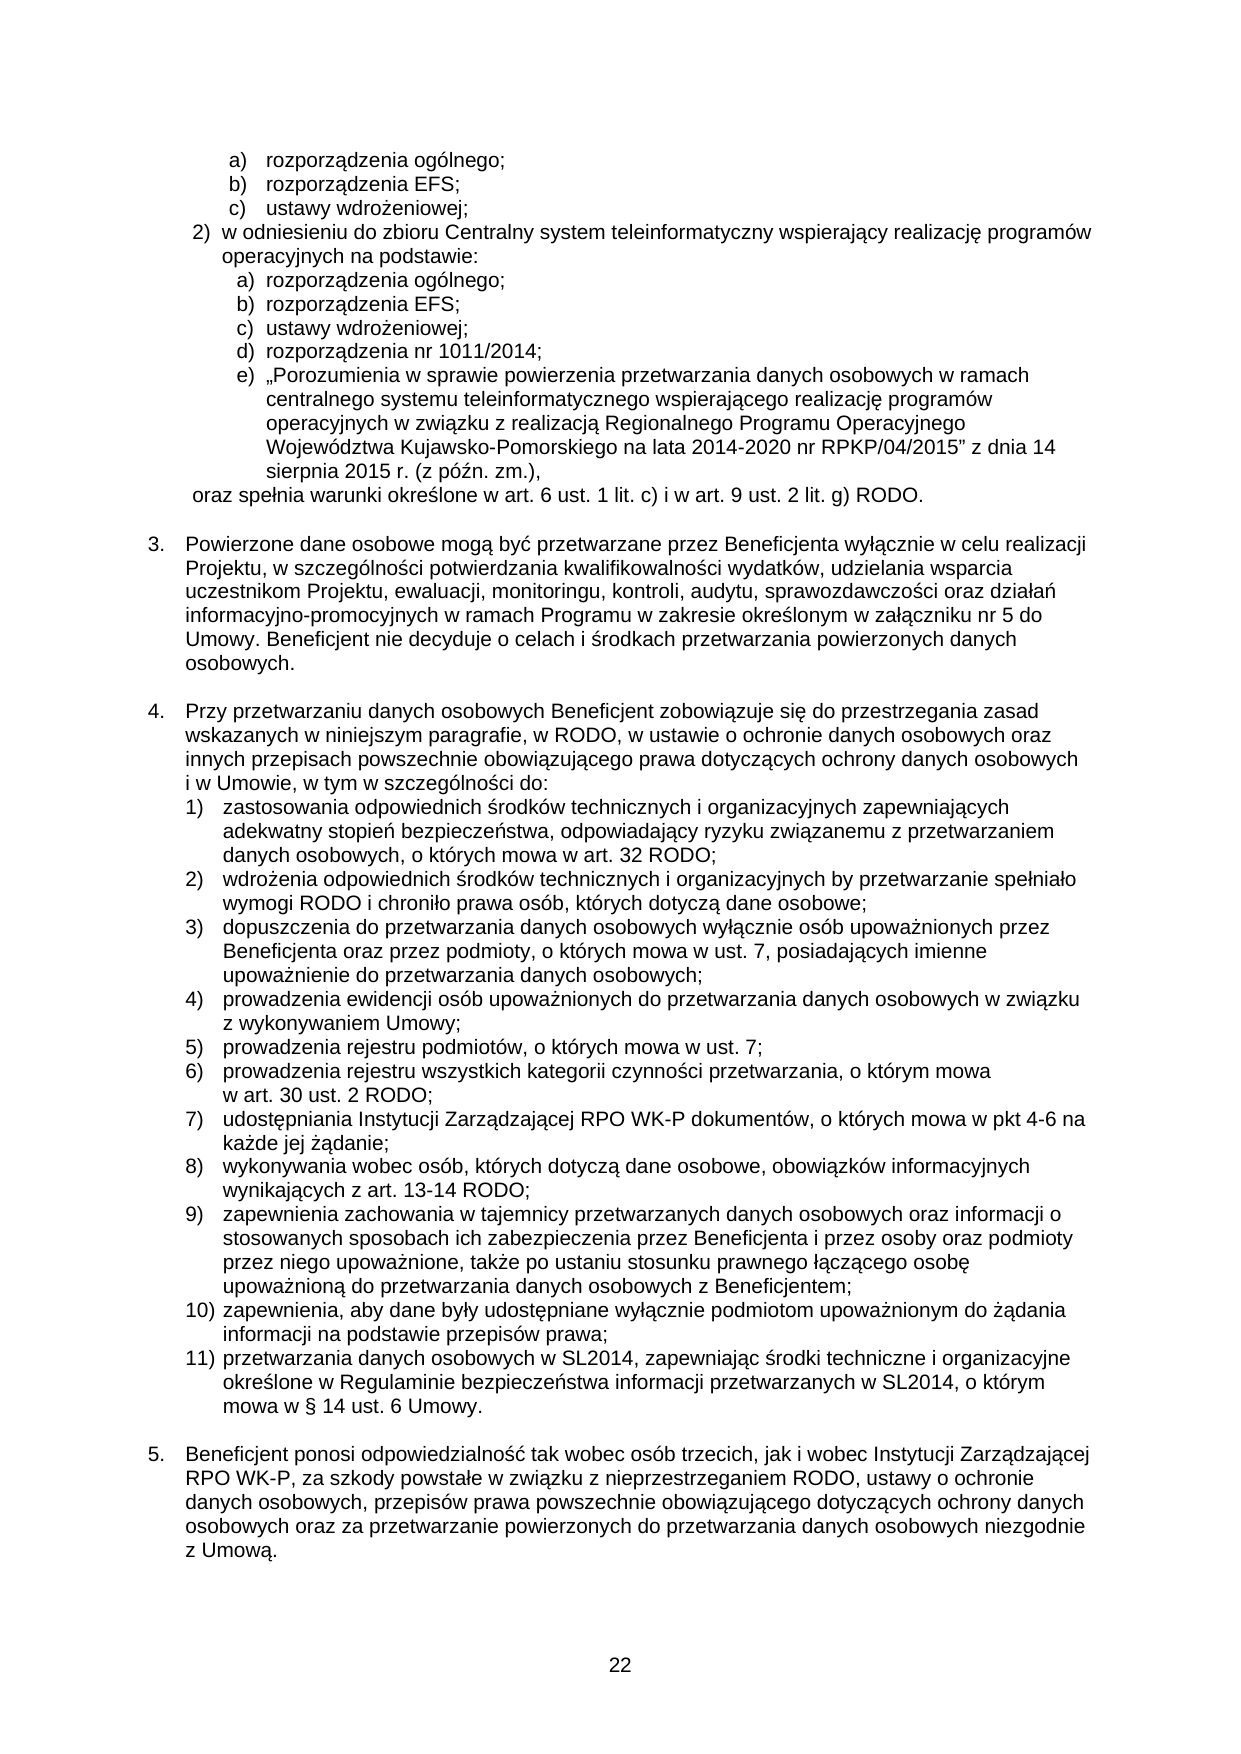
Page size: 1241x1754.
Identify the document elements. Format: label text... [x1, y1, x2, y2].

list udostępniania Instytucji Zarządzającej RPO WK-P dokumentów, o których mowa w pkt 4-6 na każde jej żądanie; [185, 1106, 1092, 1154]
list rozporządzenia ogólnego; [236, 267, 1092, 291]
list Beneficjent ponosi odpowiedzialność tak wobec osób trzecich, jak i wobec Instytucji Zarządzającej RPO WK-P, za szkody powstałe w związku z nieprzestrzeganiem RODO, ustawy o ochronie danych osobowych, przepisów prawa powszechnie obowiązującego dotyczących ochrony danych osobowych oraz za przetwarzanie powierzonych do przetwarzania danych osobowych niezgodnie z Umową. [148, 1442, 1092, 1562]
list zastosowania odpowiednich środków technicznych i organizacyjnych zapewniających adekwatny stopień bezpieczeństwa, odpowiadający ryzyku związanemu z przetwarzaniem danych osobowych, o których mowa w art. 32 RODO; [185, 795, 1092, 867]
list wykonywania wobec osób, których dotyczą dane osobowe, obowiązków informacyjnych wynikających z art. 13-14 RODO; [185, 1154, 1092, 1202]
list Powierzone dane osobowe mogą być przetwarzane przez Beneficjenta wyłącznie w celu realizacji Projektu, w szczególności potwierdzania kwalifikowalności wydatków, udzielania wsparcia uczestnikom Projektu, ewaluacji, monitoringu, kontroli, audytu, sprawozdawczości oraz działań informacyjno-promocyjnych w ramach Programu w zakresie określonym w załączniku nr 5 do Umowy. Beneficjent nie decyduje o celach i środkach przetwarzania powierzonych danych osobowych. [148, 531, 1092, 675]
list rozporządzenia EFS; [229, 172, 1092, 196]
list rozporządzenia EFS; [236, 291, 1092, 315]
text oraz spełnia warunki określone w art. 6 ust. 1 lit. c) i w art. 9 ust. 2 lit. g) RODO. [192, 483, 1092, 507]
list ustawy wdrożeniowej; [229, 196, 1092, 219]
list zapewnienia zachowania w tajemnicy przetwarzanych danych osobowych oraz informacji o stosowanych sposobach ich zabezpieczenia przez Beneficjenta i przez osoby oraz podmioty przez niego upoważnione, także po ustaniu stosunku prawnego łączącego osobę upoważnioną do przetwarzania danych osobowych z Beneficjentem; [185, 1202, 1092, 1298]
list prowadzenia rejestru wszystkich kategorii czynności przetwarzania, o którym mowa w art. 30 ust. 2 RODO; [185, 1058, 1092, 1106]
list przetwarzania danych osobowych w SL2014, zapewniając środki techniczne i organizacyjne określone w Regulaminie bezpieczeństwa informacji przetwarzanych w SL2014, o którym mowa w § 14 ust. 6 Umowy. [185, 1346, 1092, 1418]
list wdrożenia odpowiednich środków technicznych i organizacyjnych by przetwarzanie spełniało wymogi RODO i chroniło prawa osób, których dotyczą dane osobowe; [185, 867, 1092, 915]
list rozporządzenia ogólnego; [229, 148, 1092, 172]
list Przy przetwarzaniu danych osobowych Beneficjent zobowiązuje się do przestrzegania zasad wskazanych w niniejszym paragrafie, w RODO, w ustawie o ochronie danych osobowych oraz innych przepisach powszechnie obowiązującego prawa dotyczących ochrony danych osobowych i w Umowie, w tym w szczególności do: [148, 699, 1092, 795]
list rozporządzenia nr 1011/2014; [236, 339, 1092, 363]
list prowadzenia rejestru podmiotów, o których mowa w ust. 7; [185, 1034, 1092, 1058]
list w odniesieniu do zbioru Centralny system teleinformatyczny wspierający realizację programów operacyjnych na podstawie: [192, 219, 1092, 267]
list prowadzenia ewidencji osób upoważnionych do przetwarzania danych osobowych w związku z wykonywaniem Umowy; [185, 987, 1092, 1034]
list ustawy wdrożeniowej; [236, 315, 1092, 339]
list zapewnienia, aby dane były udostępniane wyłącznie podmiotom upoważnionym do żądania informacji na podstawie przepisów prawa; [185, 1298, 1092, 1346]
list „Porozumienia w sprawie powierzenia przetwarzania danych osobowych w ramach centralnego systemu teleinformatycznego wspierającego realizację programów operacyjnych w związku z realizacją Regionalnego Programu Operacyjnego Województwa Kujawsko-Pomorskiego na lata 2014-2020 nr RPKP/04/2015” z dnia 14 sierpnia 2015 r. (z późn. zm.), [236, 363, 1092, 483]
list dopuszczenia do przetwarzania danych osobowych wyłącznie osób upoważnionych przez Beneficjenta oraz przez podmioty, o których mowa w ust. 7, posiadających imienne upoważnienie do przetwarzania danych osobowych; [185, 915, 1092, 987]
